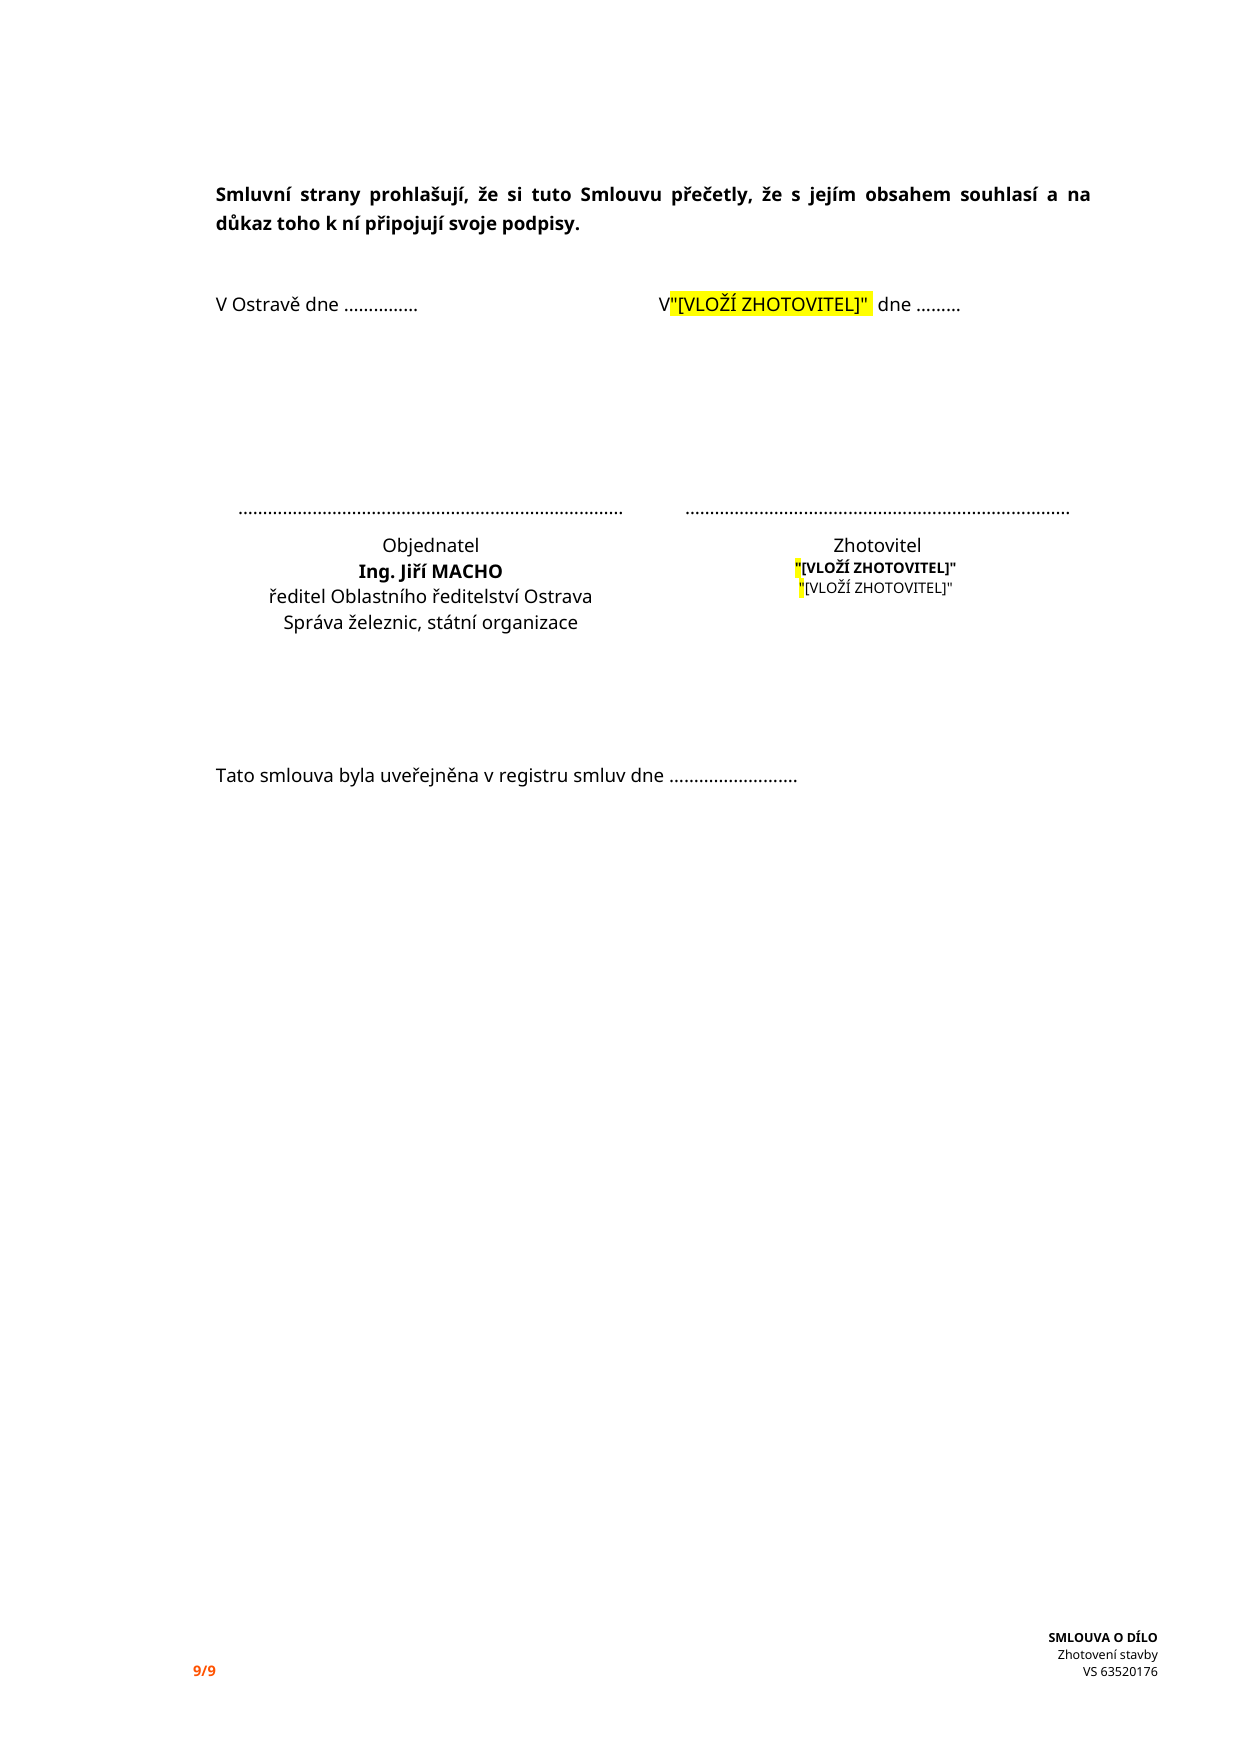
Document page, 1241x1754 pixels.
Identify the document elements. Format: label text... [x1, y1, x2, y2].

table_header …………………………………………………………………… Zhotovitel [654, 453, 1101, 641]
table_header …………………………………………………………………… Objednatel Ing. Jiří MACHO ředitel Oblastního ředitelství Ostrava Správa železnic, státní organizace [207, 453, 654, 641]
text Smluvní strany prohlašují, že si tuto Smlouvu přečetly, že s jejím obsahem souhlasí a na důkaz toho k ní připojují svoje podpisy. [216, 182, 1093, 235]
text V Ostravě dne …………… V dne ……… [216, 291, 670, 316]
text V Ostravě dne …………… V dne ……… [873, 291, 1093, 316]
text Tato smlouva byla uveřejněna v registru smluv dne ………….…………. [216, 762, 1093, 788]
